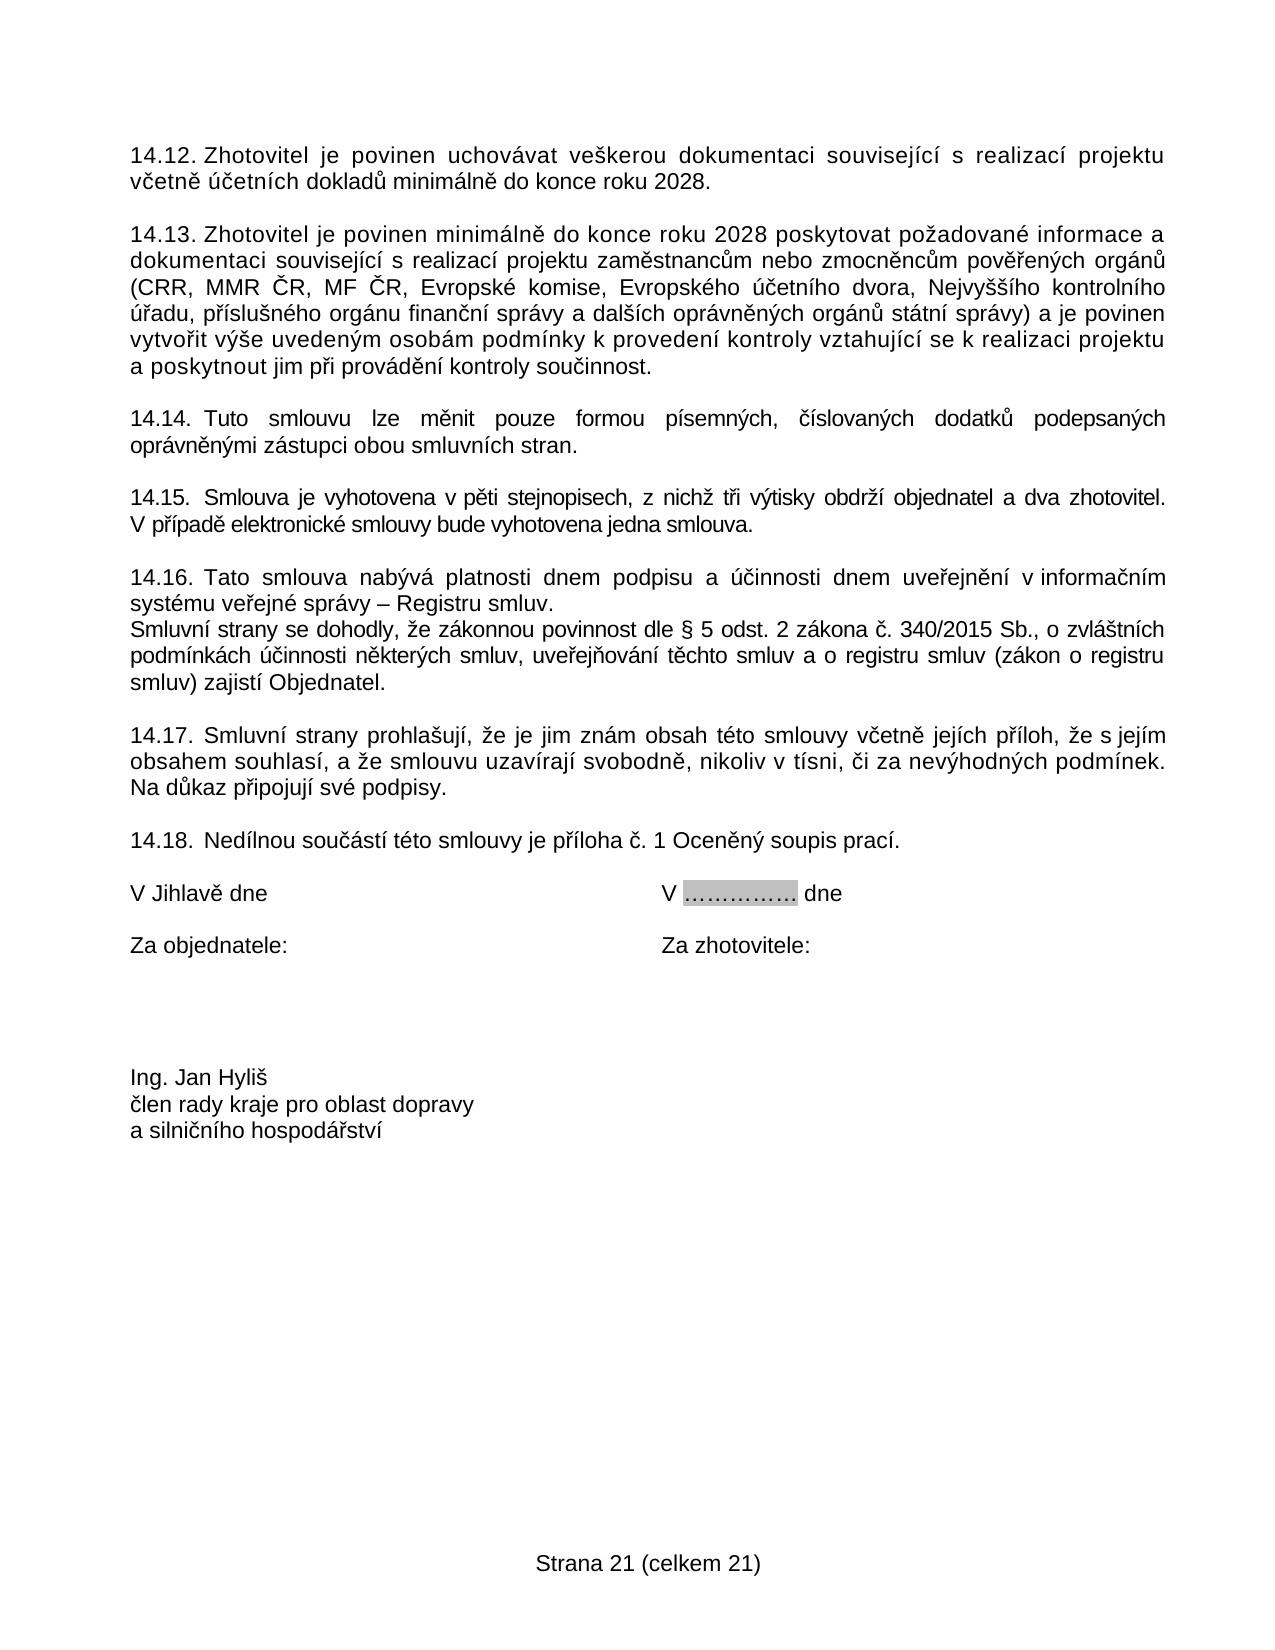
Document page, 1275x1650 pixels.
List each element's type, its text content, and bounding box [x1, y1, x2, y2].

text Ing. Jan Hyliš [130, 1064, 1155, 1091]
list Smluvní strany prohlašují, že je jim znám obsah této smlouvy včetně jejích příloh, že s jejím obsahem souhlasí, a že smlouvu uzavírají svobodně, nikoliv v tísni, či za nevýhodných podmínek. Na důkaz připojují své podpisy. [130, 722, 1166, 801]
list Nedílnou součástí této smlouvy je příloha č. 1 Oceněný soupis prací. [130, 827, 1166, 853]
text a silničního hospodářství [130, 1117, 1155, 1143]
text V Jihlavě dne V …………… dne [130, 880, 683, 906]
text Smluvní strany se dohodly, že zákonnou povinnost dle § 5 odst. 2 zákona č. 340/2015 Sb., o zvláštních podmínkách účinnosti některých smluv, uveřejňování těchto smluv a o registru smluv (zákon o registru smluv) zajistí Objednatel. [130, 616, 1166, 695]
text Za objednatele: Za zhotovitele: [130, 932, 1155, 959]
text člen rady kraje pro oblast dopravy [130, 1091, 1155, 1117]
list Zhotovitel je povinen minimálně do konce roku 2028 poskytovat požadované informace a dokumentaci související s realizací projektu zaměstnancům nebo zmocněncům pověřených orgánů (CRR, MMR ČR, MF ČR, Evropské komise, Evropského účetního dvora, Nejvyššího kontrolního úřadu, příslušného orgánu finanční správy a dalších oprávněných orgánů státní správy) a je povinen vytvořit výše uvedeným osobám podmínky k provedení kontroly vztahující se k realizaci projektu a poskytnout jim při provádění kontroly součinnost. [130, 221, 1166, 379]
list Zhotovitel je povinen uchovávat veškerou dokumentaci související s realizací projektu včetně účetních dokladů minimálně do konce roku 2028. [130, 142, 1166, 194]
list Smlouva je vyhotovena v pěti stejnopisech, z nichž tři výtisky obdrží objednatel a dva zhotovitel. V případě elektronické smlouvy bude vyhotovena jedna smlouva. [130, 484, 1166, 537]
text V Jihlavě dne V …………… dne [798, 880, 1155, 906]
list Tuto smlouvu lze měnit pouze formou písemných, číslovaných dodatků podepsaných oprávněnými zástupci obou smluvních stran. [130, 405, 1166, 458]
list Tato smlouva nabývá platnosti dnem podpisu a účinnosti dnem uveřejnění v informačním systému veřejné správy – Registru smluv. [130, 563, 1166, 616]
